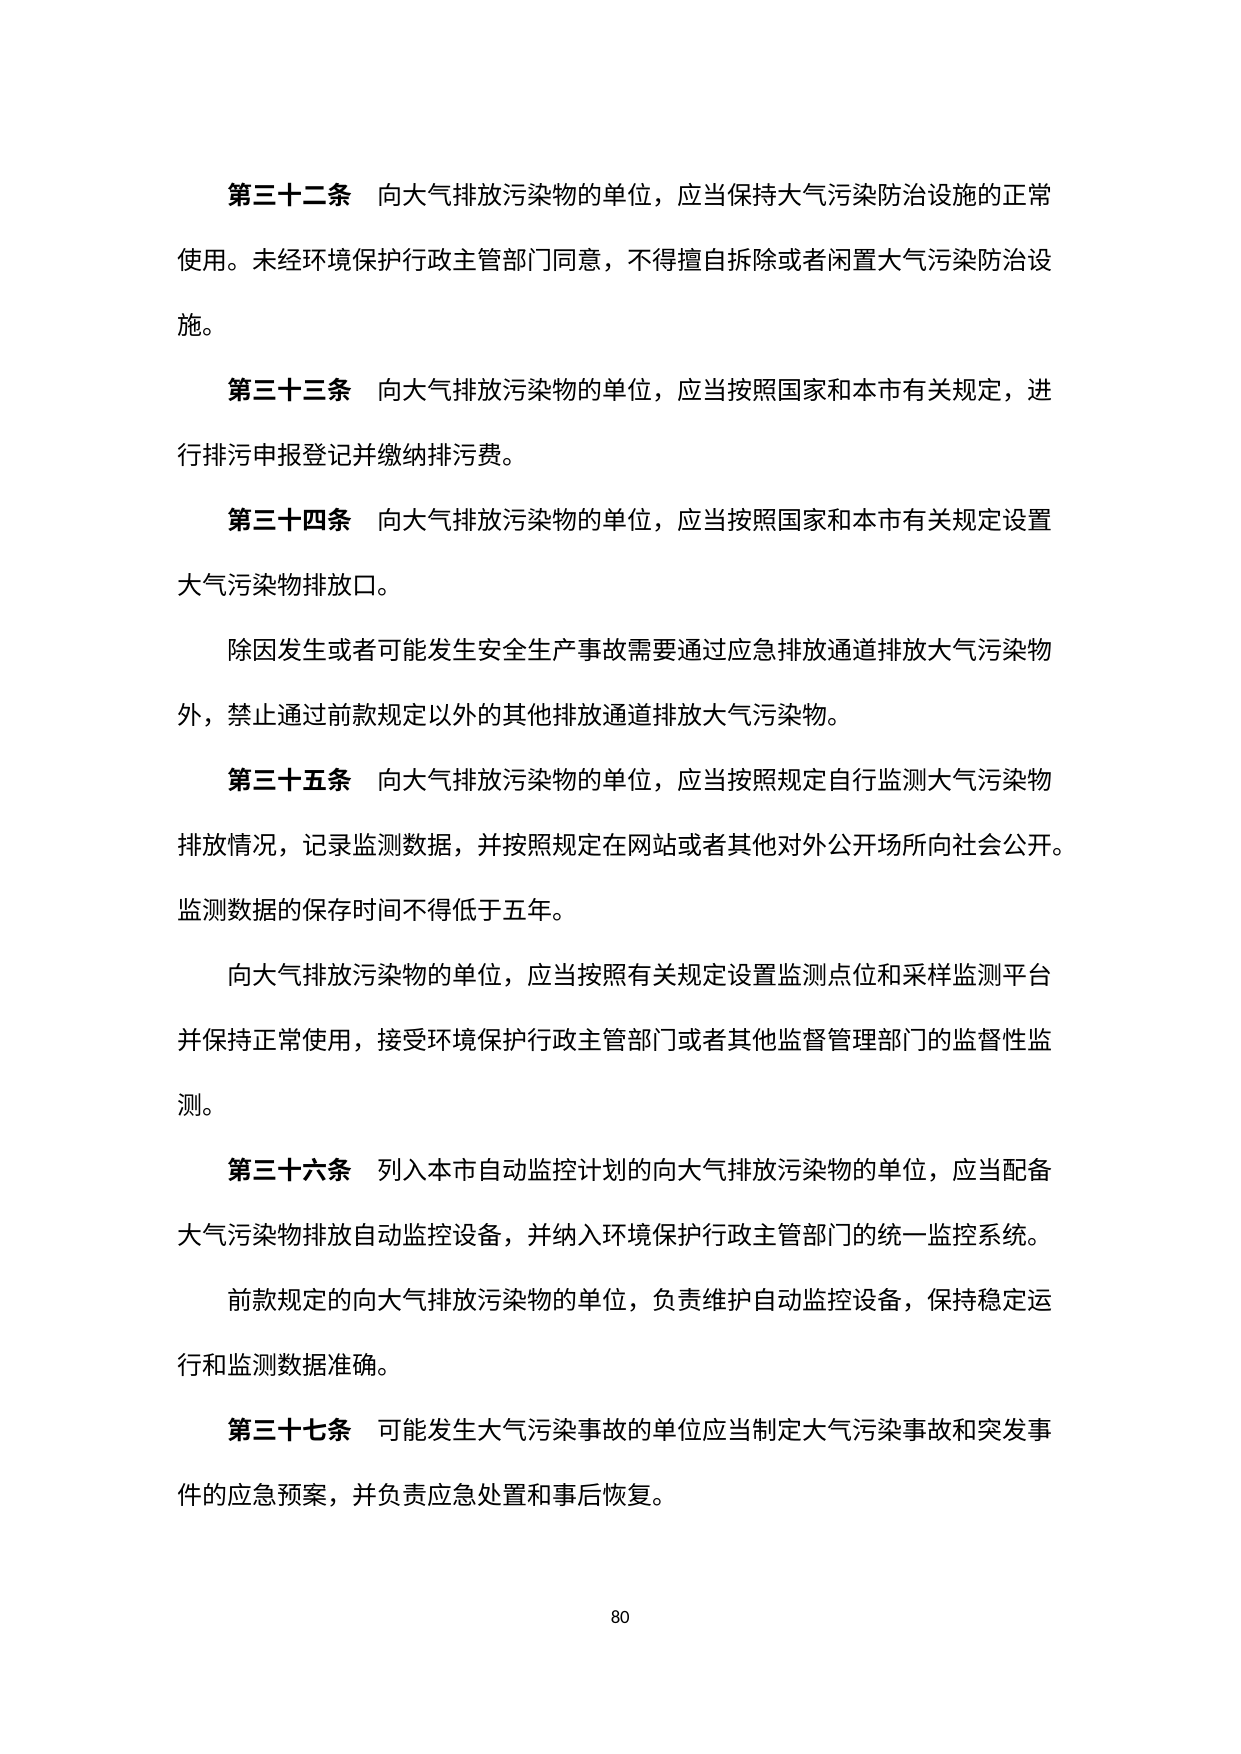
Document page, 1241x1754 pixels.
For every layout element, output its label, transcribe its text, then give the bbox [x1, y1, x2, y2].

text 第三十六条 列入本市自动监控计划的向大气排放污染物的单位，应当配备大气污染物排放自动监控设备，并纳入环境保护行政主管部门的统一监控系统。 [177, 1136, 1063, 1266]
text 向大气排放污染物的单位，应当按照有关规定设置监测点位和采样监测平台并保持正常使用，接受环境保护行政主管部门或者其他监督管理部门的监督性监测。 [177, 941, 1063, 1136]
text 除因发生或者可能发生安全生产事故需要通过应急排放通道排放大气污染物外，禁止通过前款规定以外的其他排放通道排放大气污染物。 [177, 616, 1063, 746]
text 第三十二条 向大气排放污染物的单位，应当保持大气污染防治设施的正常使用。未经环境保护行政主管部门同意，不得擅自拆除或者闲置大气污染防治设施。 [177, 161, 1063, 356]
text 第三十五条 向大气排放污染物的单位，应当按照规定自行监测大气污染物排放情况，记录监测数据，并按照规定在网站或者其他对外公开场所向社会公开。监测数据的保存时间不得低于五年。 [177, 746, 1063, 941]
text 第三十七条 可能发生大气污染事故的单位应当制定大气污染事故和突发事件的应急预案，并负责应急处置和事后恢复。 [177, 1396, 1063, 1526]
text 第三十四条 向大气排放污染物的单位，应当按照国家和本市有关规定设置大气污染物排放口。 [177, 486, 1063, 616]
text 前款规定的向大气排放污染物的单位，负责维护自动监控设备，保持稳定运行和监测数据准确。 [177, 1266, 1063, 1396]
text 第三十三条 向大气排放污染物的单位，应当按照国家和本市有关规定，进行排污申报登记并缴纳排污费。 [177, 356, 1063, 486]
